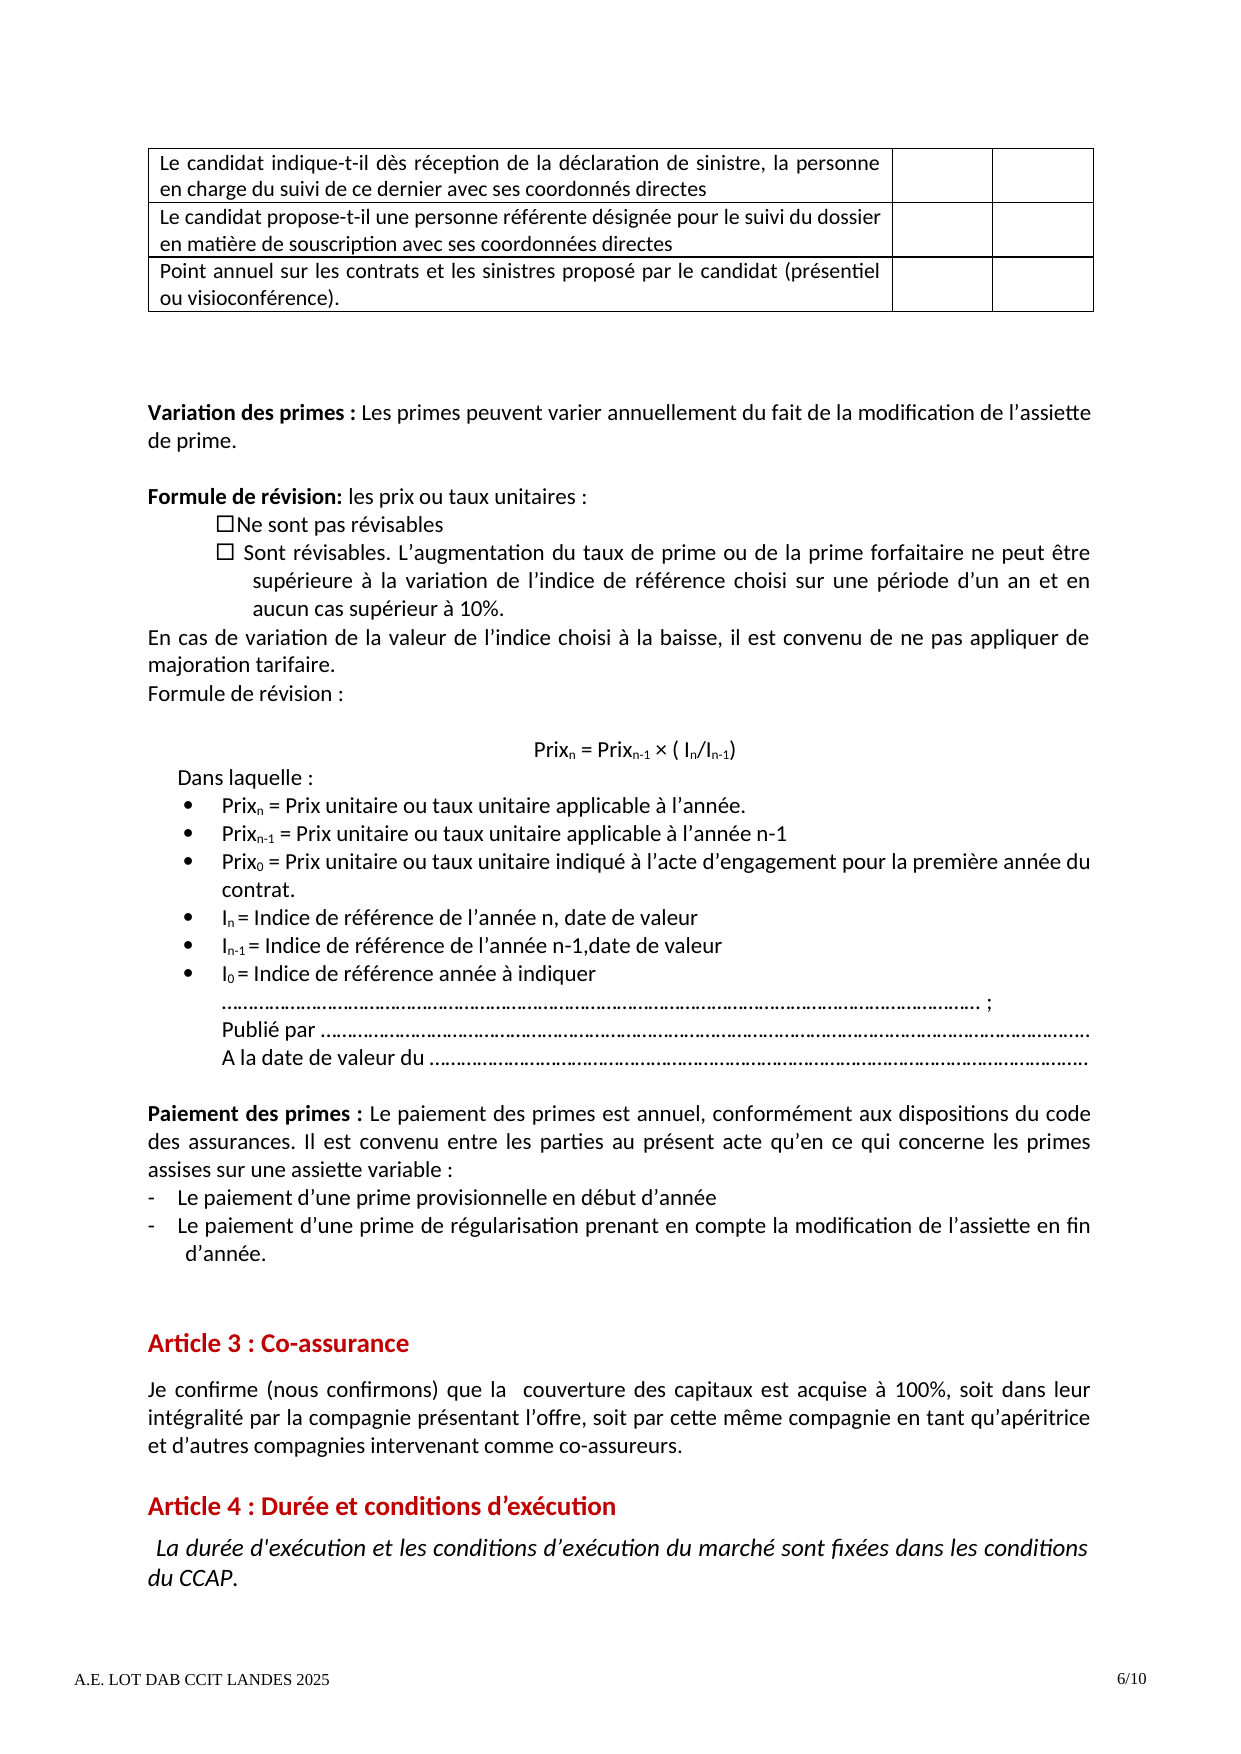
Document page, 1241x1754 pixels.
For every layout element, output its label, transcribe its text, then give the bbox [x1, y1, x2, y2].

list Prix0 = Prix unitaire ou taux unitaire indiqué à l’acte d’engagement pour la première année du contrat. [184, 847, 1092, 903]
table_cell [993, 258, 1093, 311]
table_cell [993, 203, 1093, 256]
text Prixn = Prixn-1 × ( In/In-1) [177, 735, 1092, 763]
text Dans laquelle : [177, 763, 1092, 791]
list In-1 = Indice de référence de l’année n-1,date de valeur [184, 931, 1092, 959]
text Variation des primes : Les primes peuvent varier annuellement du fait de la modification de l’assiette de prime. [148, 398, 1092, 454]
table_cell Le candidat indique-t-il dès réception de la déclaration de sinistre, la personne en charge du suivi de ce dernier avec ses coordonnés directes [149, 149, 892, 202]
table_cell [893, 258, 992, 311]
list In = Indice de référence de l’année n, date de valeur [184, 903, 1092, 931]
list Le paiement d’une prime provisionnelle en début d’année [148, 1183, 1092, 1211]
subtitle Article 4 : Durée et conditions d’exécution [148, 1489, 1092, 1522]
list Sont révisables. L’augmentation du taux de prime ou de la prime forfaitaire ne peut être supérieure à la variation de l’indice de référence choisi sur une période d’un an et en aucun cas supérieur à 10%. [215, 538, 1092, 623]
text Formule de révision : [148, 679, 1092, 707]
list Prixn-1 = Prix unitaire ou taux unitaire applicable à l’année n-1 [184, 819, 1092, 847]
list Ne sont pas révisables [215, 511, 1092, 538]
list I0 = Indice de référence année à indiquer ……………………………………………………………………………………………………………………………… ; Publié par ……………………………………………………………………………………………………………………………….. A la date de valeur du …………………………………………………………………………………………………………….. [184, 959, 1092, 1071]
text La durée d'exécution et les conditions d’exécution du marché sont fixées dans les conditions du CCAP. [148, 1532, 1092, 1593]
table_cell [993, 149, 1093, 202]
table_cell [893, 203, 992, 256]
table_cell Point annuel sur les contrats et les sinistres proposé par le candidat (présentiel ou visioconférence). [149, 258, 892, 311]
text Formule de révision: les prix ou taux unitaires : [148, 482, 1092, 511]
list Prixn = Prix unitaire ou taux unitaire applicable à l’année. [184, 791, 1092, 819]
text En cas de variation de la valeur de l’indice choisi à la baisse, il est convenu de ne pas appliquer de majoration tarifaire. [148, 623, 1092, 679]
text Paiement des primes : Le paiement des primes est annuel, conformément aux dispositions du code des assurances. Il est convenu entre les parties au présent acte qu’en ce qui concerne les primes assises sur une assiette variable : [148, 1099, 1092, 1183]
text Je confirme (nous confirmons) que la couverture des capitaux est acquise à 100%, soit dans leur intégralité par la compagnie présentant l’offre, soit par cette même compagnie en tant qu’apéritrice et d’autres compagnies intervenant comme co-assureurs. [148, 1375, 1092, 1459]
table_cell Le candidat propose-t-il une personne référente désignée pour le suivi du dossier en matière de souscription avec ses coordonnées directes [149, 203, 892, 256]
subtitle Article 3 : Co-assurance [148, 1326, 1092, 1359]
list Le paiement d’une prime de régularisation prenant en compte la modification de l’assiette en fin d’année. [148, 1211, 1092, 1267]
table_cell [893, 149, 992, 202]
